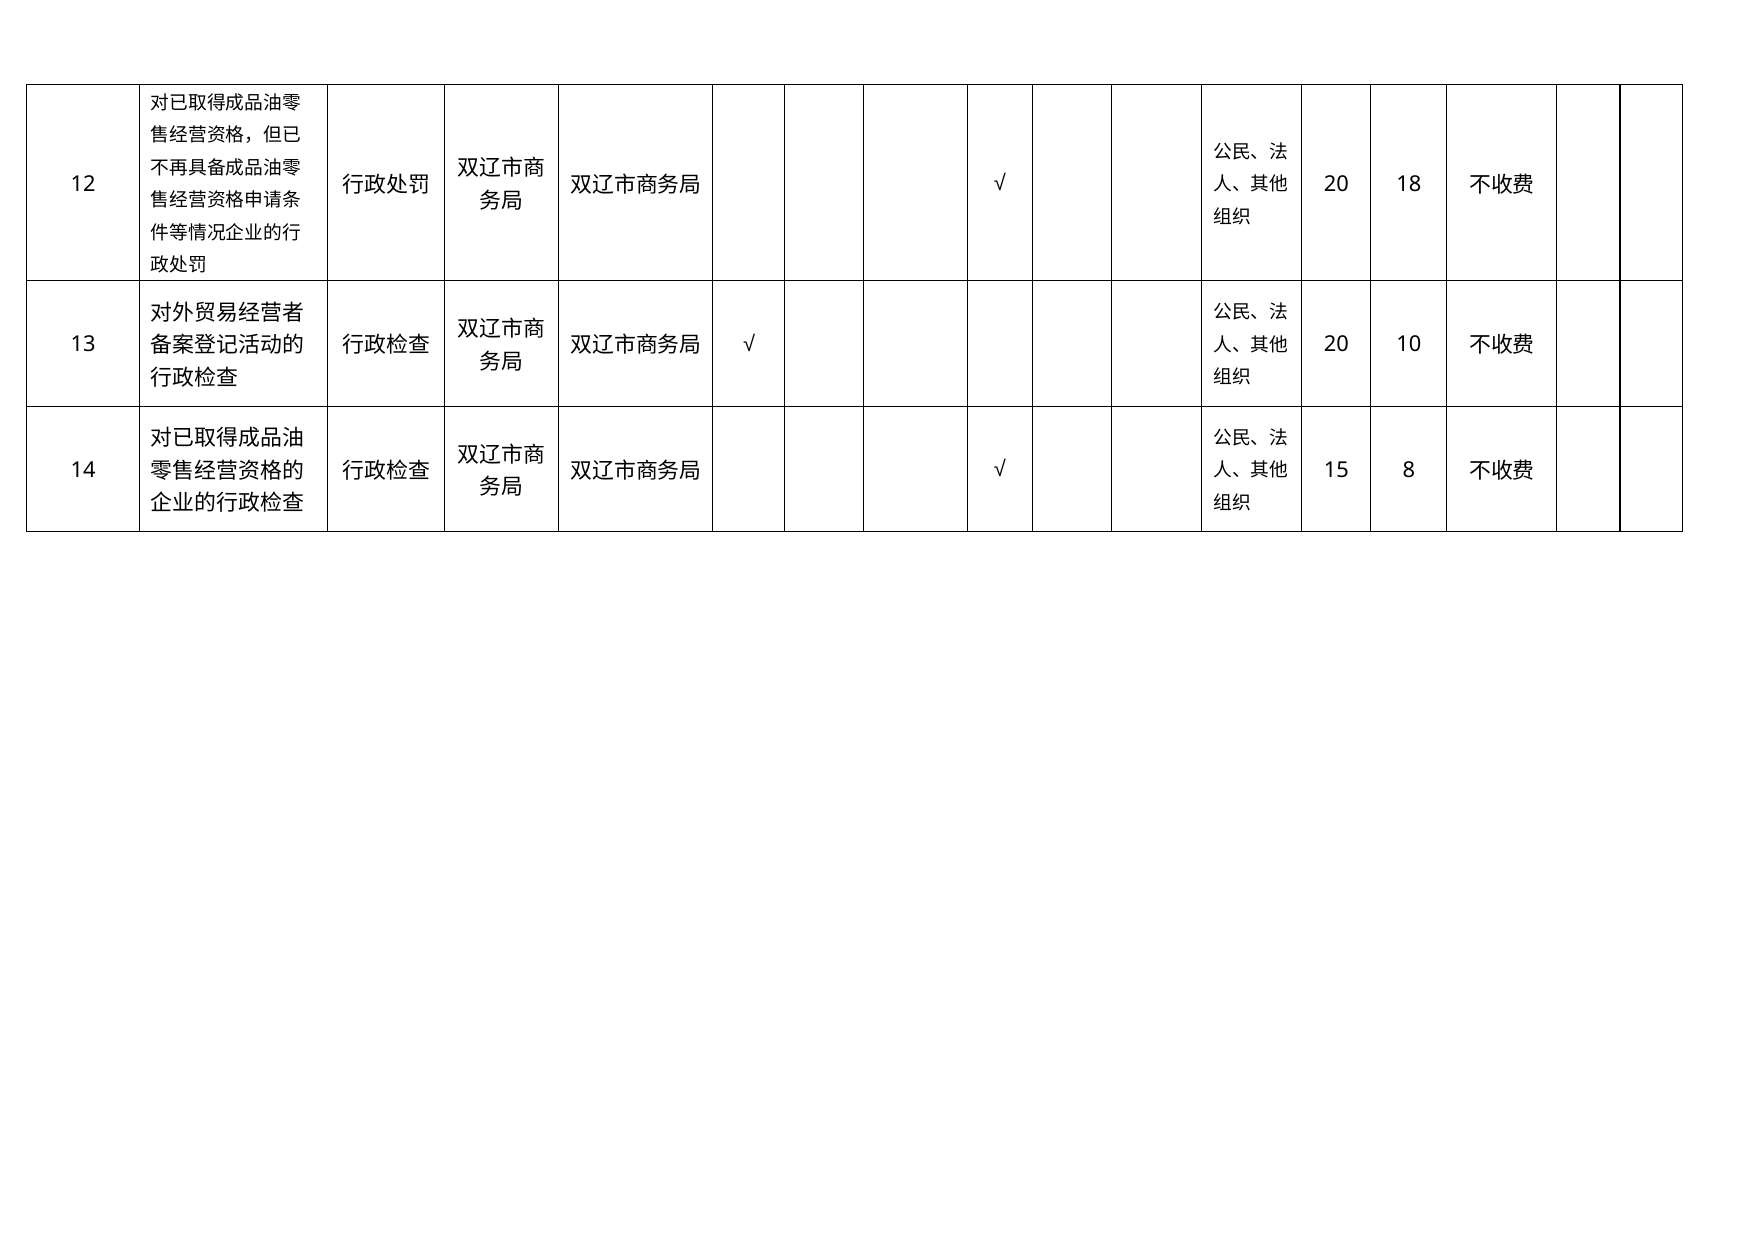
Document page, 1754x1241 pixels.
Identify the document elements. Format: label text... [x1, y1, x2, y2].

table_cell [785, 407, 863, 531]
table_cell 公民、法人、其他组织 [1202, 281, 1301, 406]
table_cell [785, 281, 863, 406]
table_cell 14 [27, 407, 139, 531]
table_cell 18 [1371, 85, 1446, 280]
table_cell [864, 85, 967, 280]
table_cell 行政检查 [328, 281, 444, 406]
table_cell √ [968, 407, 1032, 531]
table_cell 8 [1371, 407, 1446, 531]
table_cell [713, 407, 784, 531]
table_cell 15 [1302, 407, 1370, 531]
table_cell 10 [1371, 281, 1446, 406]
table_cell 行政处罚 [328, 85, 444, 280]
table_cell [1557, 281, 1619, 406]
table_cell [713, 85, 784, 280]
table_cell [1033, 407, 1111, 531]
table_cell 对已取得成品油零售经营资格，但已不再具备成品油零售经营资格申请条件等情况企业的行政处罚 [140, 85, 327, 280]
table_cell √ [968, 85, 1032, 280]
table_cell √ [713, 281, 784, 406]
table_cell [968, 281, 1032, 406]
table_cell 公民、法人、其他组织 [1202, 407, 1301, 531]
table_cell 双辽市商务局 [445, 85, 558, 280]
table_cell 公民、法人、其他组织 [1202, 85, 1301, 280]
table_cell [1621, 281, 1682, 406]
table_cell [1621, 407, 1682, 531]
table_cell 不收费 [1447, 85, 1556, 280]
table_cell [1033, 281, 1111, 406]
table_cell [1621, 85, 1682, 280]
table_cell 双辽市商务局 [559, 85, 712, 280]
table_cell [1112, 85, 1201, 280]
table_cell 双辽市商务局 [559, 407, 712, 531]
table_cell 不收费 [1447, 281, 1556, 406]
table_cell 12 [27, 85, 139, 280]
table_cell [1033, 85, 1111, 280]
table_cell 不收费 [1447, 407, 1556, 531]
table_cell 20 [1302, 281, 1370, 406]
table_cell 双辽市商务局 [445, 407, 558, 531]
table_cell [1112, 281, 1201, 406]
table_cell [1557, 85, 1619, 280]
table_cell [1112, 407, 1201, 531]
table_cell 行政检查 [328, 407, 444, 531]
table_cell [1557, 407, 1619, 531]
table_cell [864, 281, 967, 406]
table_cell [785, 85, 863, 280]
table_cell [864, 407, 967, 531]
table_cell 双辽市商务局 [559, 281, 712, 406]
table_cell 对已取得成品油零售经营资格的企业的行政检查 [140, 407, 327, 531]
table_cell 对外贸易经营者备案登记活动的行政检查 [140, 281, 327, 406]
table_cell 20 [1302, 85, 1370, 280]
table_cell 双辽市商务局 [445, 281, 558, 406]
table_cell 13 [27, 281, 139, 406]
